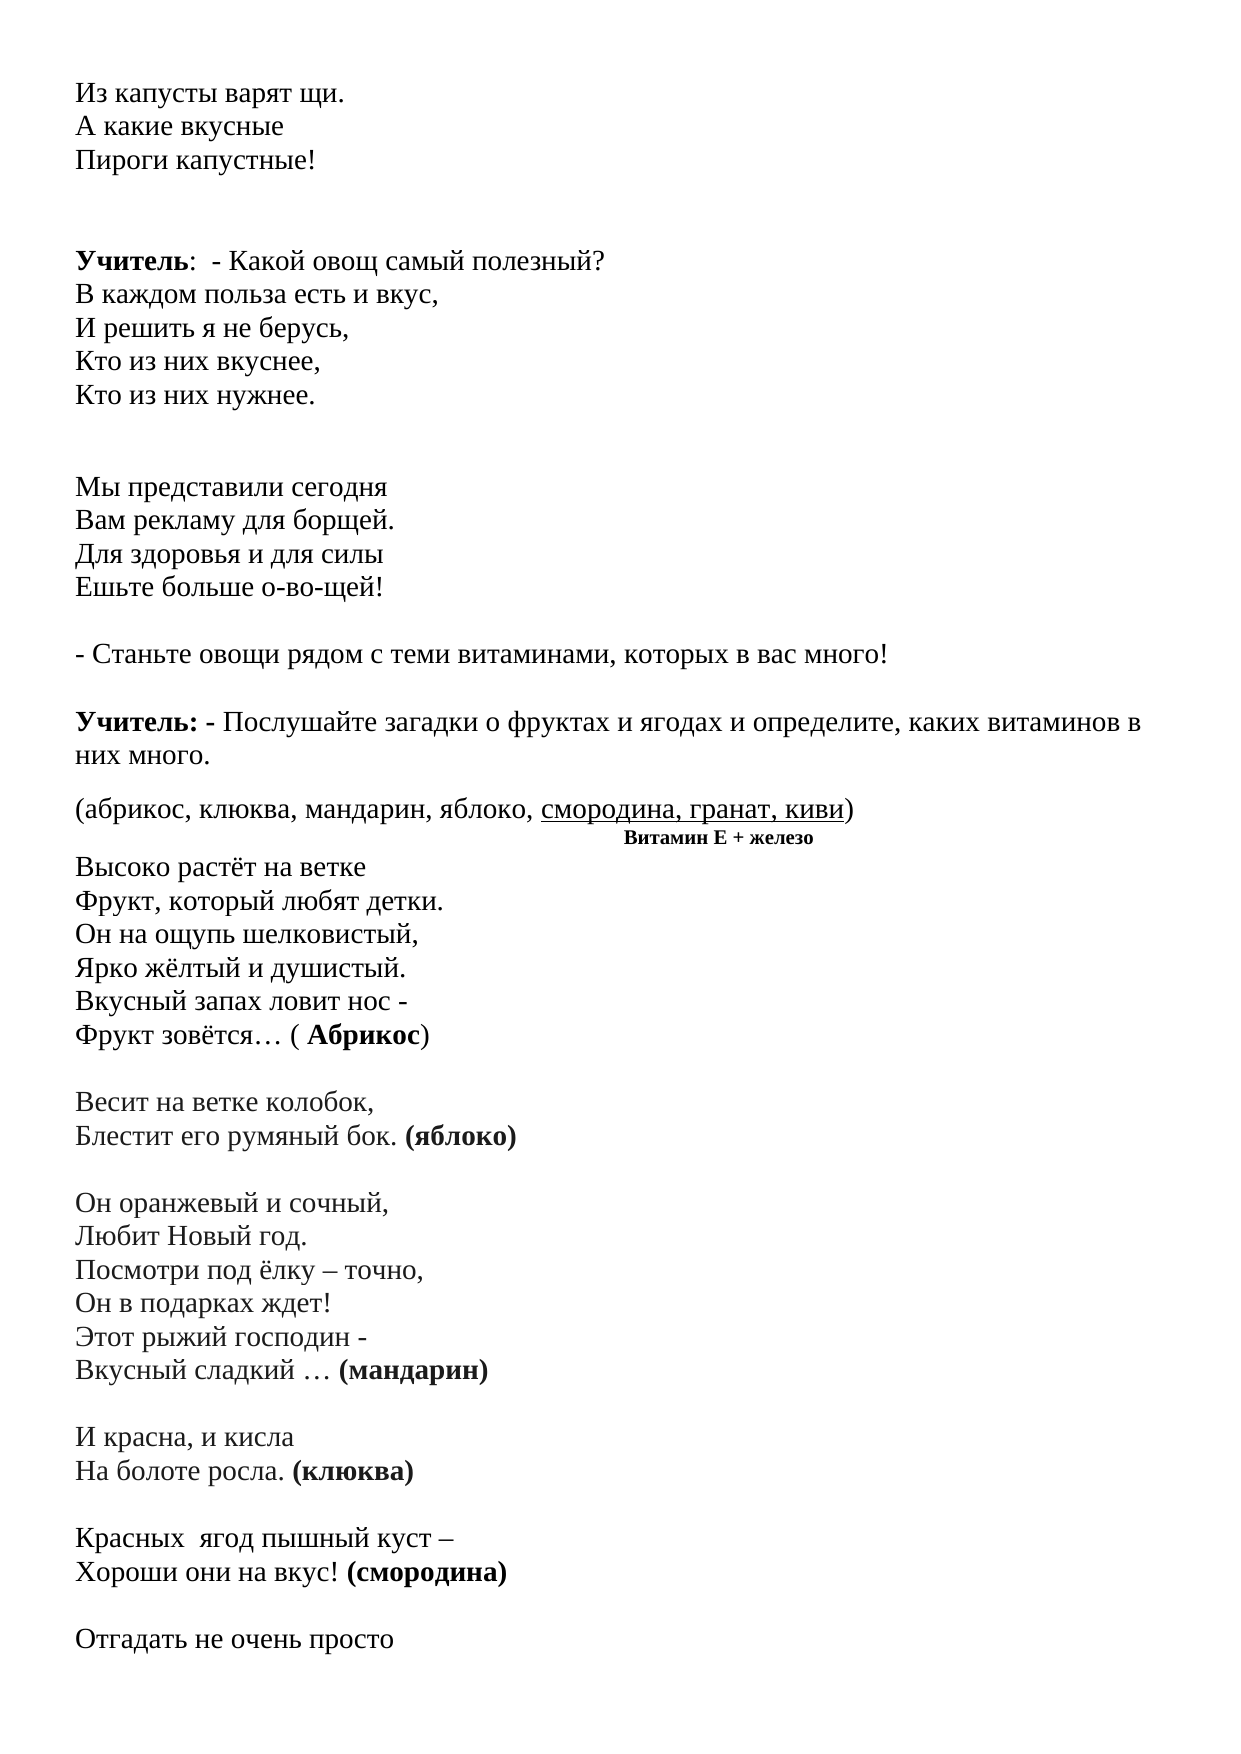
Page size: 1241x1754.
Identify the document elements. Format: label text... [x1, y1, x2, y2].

text Учитель: - Какой овощ самый полезный? [75, 243, 1165, 276]
text В каждом польза есть и вкус, И решить я не берусь, Кто из них вкуснее, Кто из них нужнее. [75, 276, 1165, 410]
text - Станьте овощи рядом с теми витаминами, которых в вас много! [75, 637, 1165, 670]
text Пироги капустные! [75, 142, 1165, 176]
text Красных ягод пышный куст – Хороши они на вкус! (смородина) [75, 1520, 1165, 1587]
text (абрикос, клюква, мандарин, яблоко, смородина, гранат, киви) [75, 792, 1165, 825]
text Вам рекламу для борщей. [75, 502, 1165, 536]
text И красна, и кисла На болоте росла. (клюква) [75, 1419, 1165, 1487]
text Из капусты варят щи. [75, 75, 1165, 108]
text А какие вкусные [75, 108, 1165, 142]
text Он оранжевый и сочный, Любит Новый год. Посмотри под ёлку – точно, Он в подарках ждет! Этот рыжий господин - Вкусный сладкий … (мандарин) [75, 1185, 1165, 1386]
text Отгадать не очень просто [75, 1621, 1165, 1654]
text Для здоровья и для силы [75, 536, 1165, 569]
text Витамин Е + железо [75, 825, 1165, 849]
text Высоко растёт на ветке Фрукт, который любят детки. Он на ощупь шелковистый, Ярко жёлтый и душистый. Вкусный запах ловит нос - Фрукт зовётся… ( Абрикос) [75, 849, 1165, 1051]
text Учитель: - Послушайте загадки о фруктах и ягодах и определите, каких витаминов в них много. [75, 704, 1165, 771]
text Мы представили сегодня [75, 469, 1165, 502]
text Весит на ветке колобок, Блестит его румяный бок. (яблоко) [374, 1084, 1165, 1151]
text Ешьте больше о-во-щей! [75, 569, 1165, 603]
